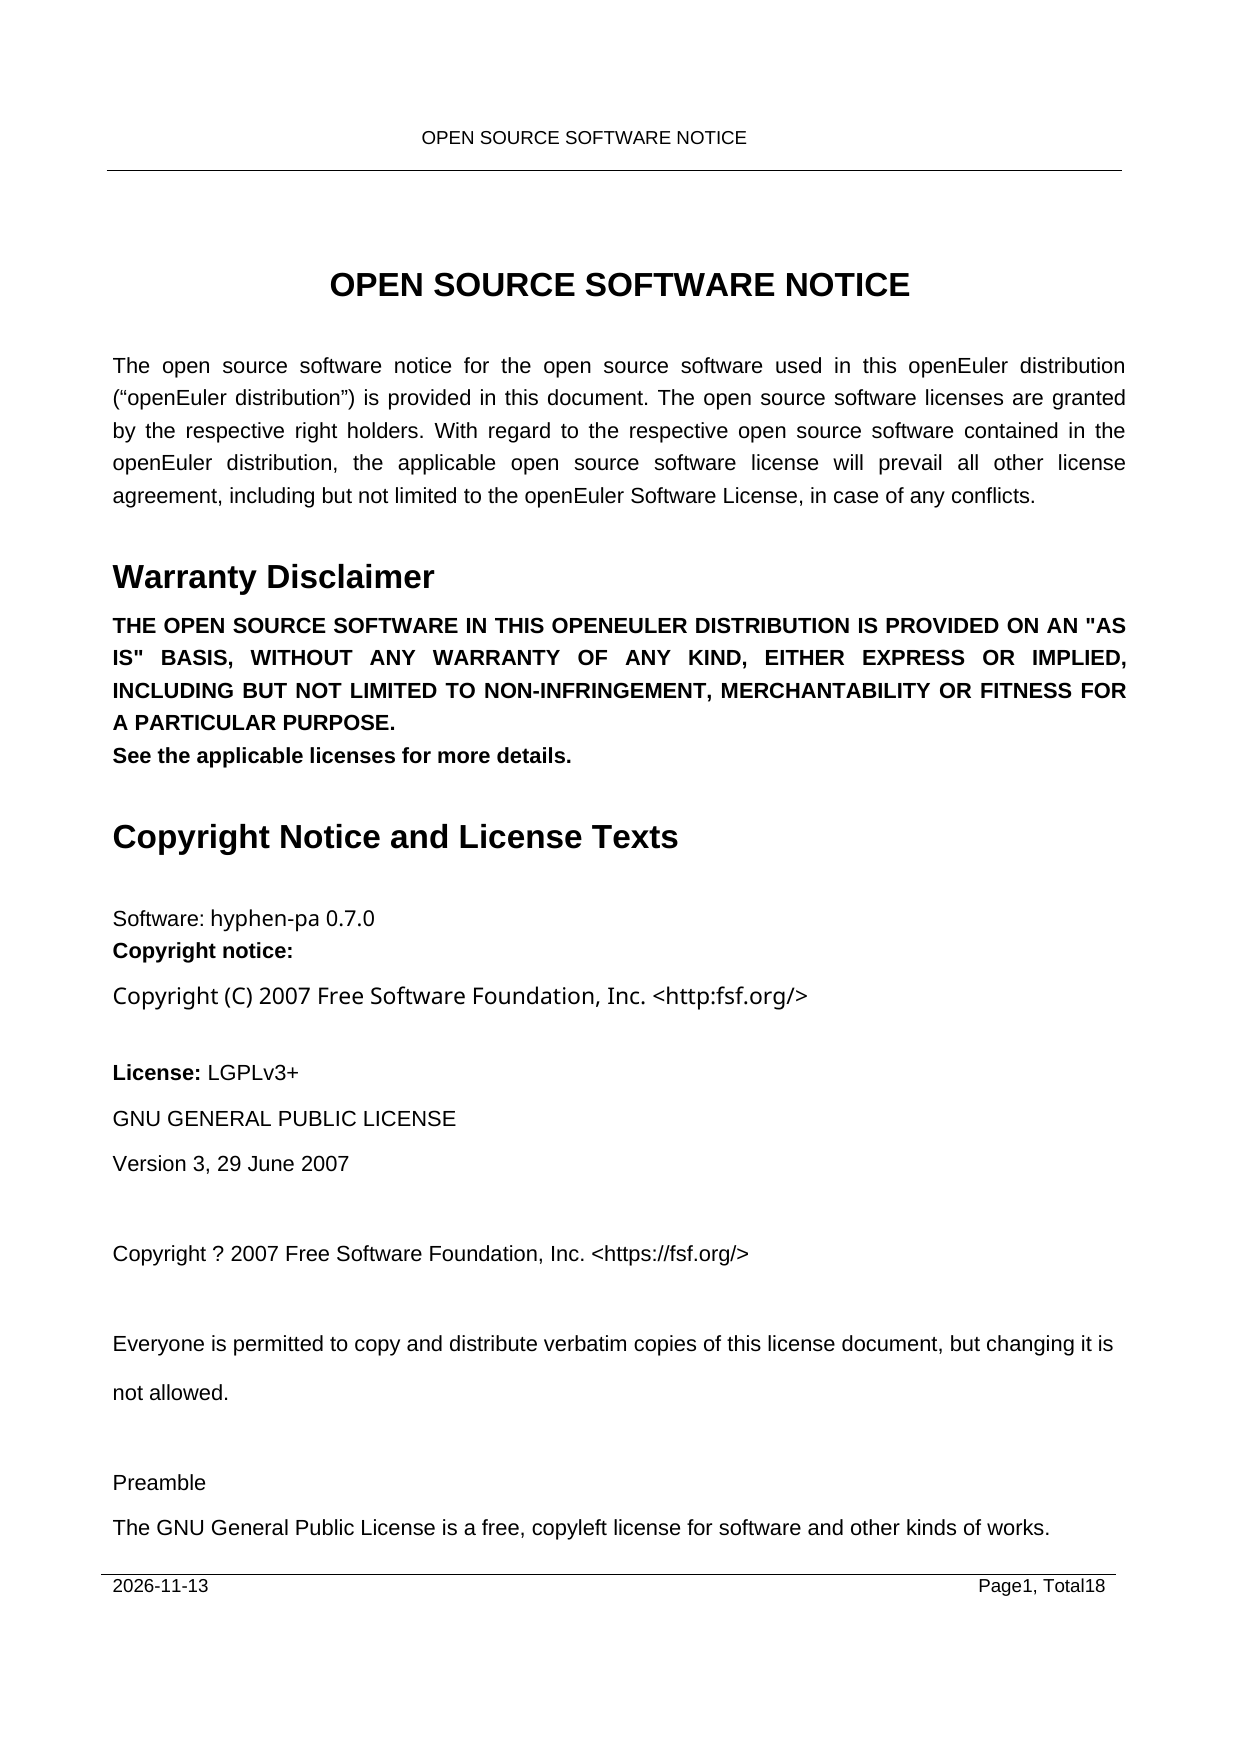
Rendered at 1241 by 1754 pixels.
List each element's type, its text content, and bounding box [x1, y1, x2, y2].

text THE OPEN SOURCE SOFTWARE IN THIS OPENEULER DISTRIBUTION IS PROVIDED ON AN "AS IS" BASIS, WITHOUT ANY WARRANTY OF ANY KIND, EITHER EXPRESS OR IMPLIED, INCLUDING BUT NOT LIMITED TO NON-INFRINGEMENT, MERCHANTABILITY OR FITNESS FOR A PARTICULAR PURPOSE. See the applicable licenses for more details. [112, 609, 1128, 771]
text The open source software notice for the open source software used in this openEuler distribution (“openEuler distribution”) is provided in this document. The open source software licenses are granted by the respective right holders. With regard to the respective open source software contained in the openEuler distribution, the applicable open source software license will prevail all other license agreement, including but not limited to the openEuler Software License, in case of any conflicts. [112, 349, 1128, 511]
text Version 3, 29 June 2007 [112, 1147, 1128, 1179]
text Preamble [112, 1466, 1128, 1499]
text Copyright (C) 2007 Free Software Foundation, Inc. <http:fsf.org/> [112, 979, 1128, 1012]
text The GNU General Public License is a free, copyleft license for software and other kinds of works. [112, 1511, 1128, 1544]
text GNU GENERAL PUBLIC LICENSE [112, 1102, 1128, 1134]
text License: LGPLv3+ [112, 1057, 1128, 1089]
text Copyright Notice and License Texts [112, 804, 1128, 869]
text OPEN SOURCE SOFTWARE NOTICE [112, 251, 1128, 316]
text Software: hyphen-pa 0.7.0 [112, 901, 1128, 934]
text Copyright ? 2007 Free Software Foundation, Inc. <https://fsf.org/> [112, 1237, 1128, 1269]
text Everyone is permitted to copy and distribute verbatim copies of this license document, but changing it is not allowed. [112, 1327, 1128, 1408]
text Copyright notice: [112, 934, 1128, 966]
text Warranty Disclaimer [112, 544, 1128, 609]
